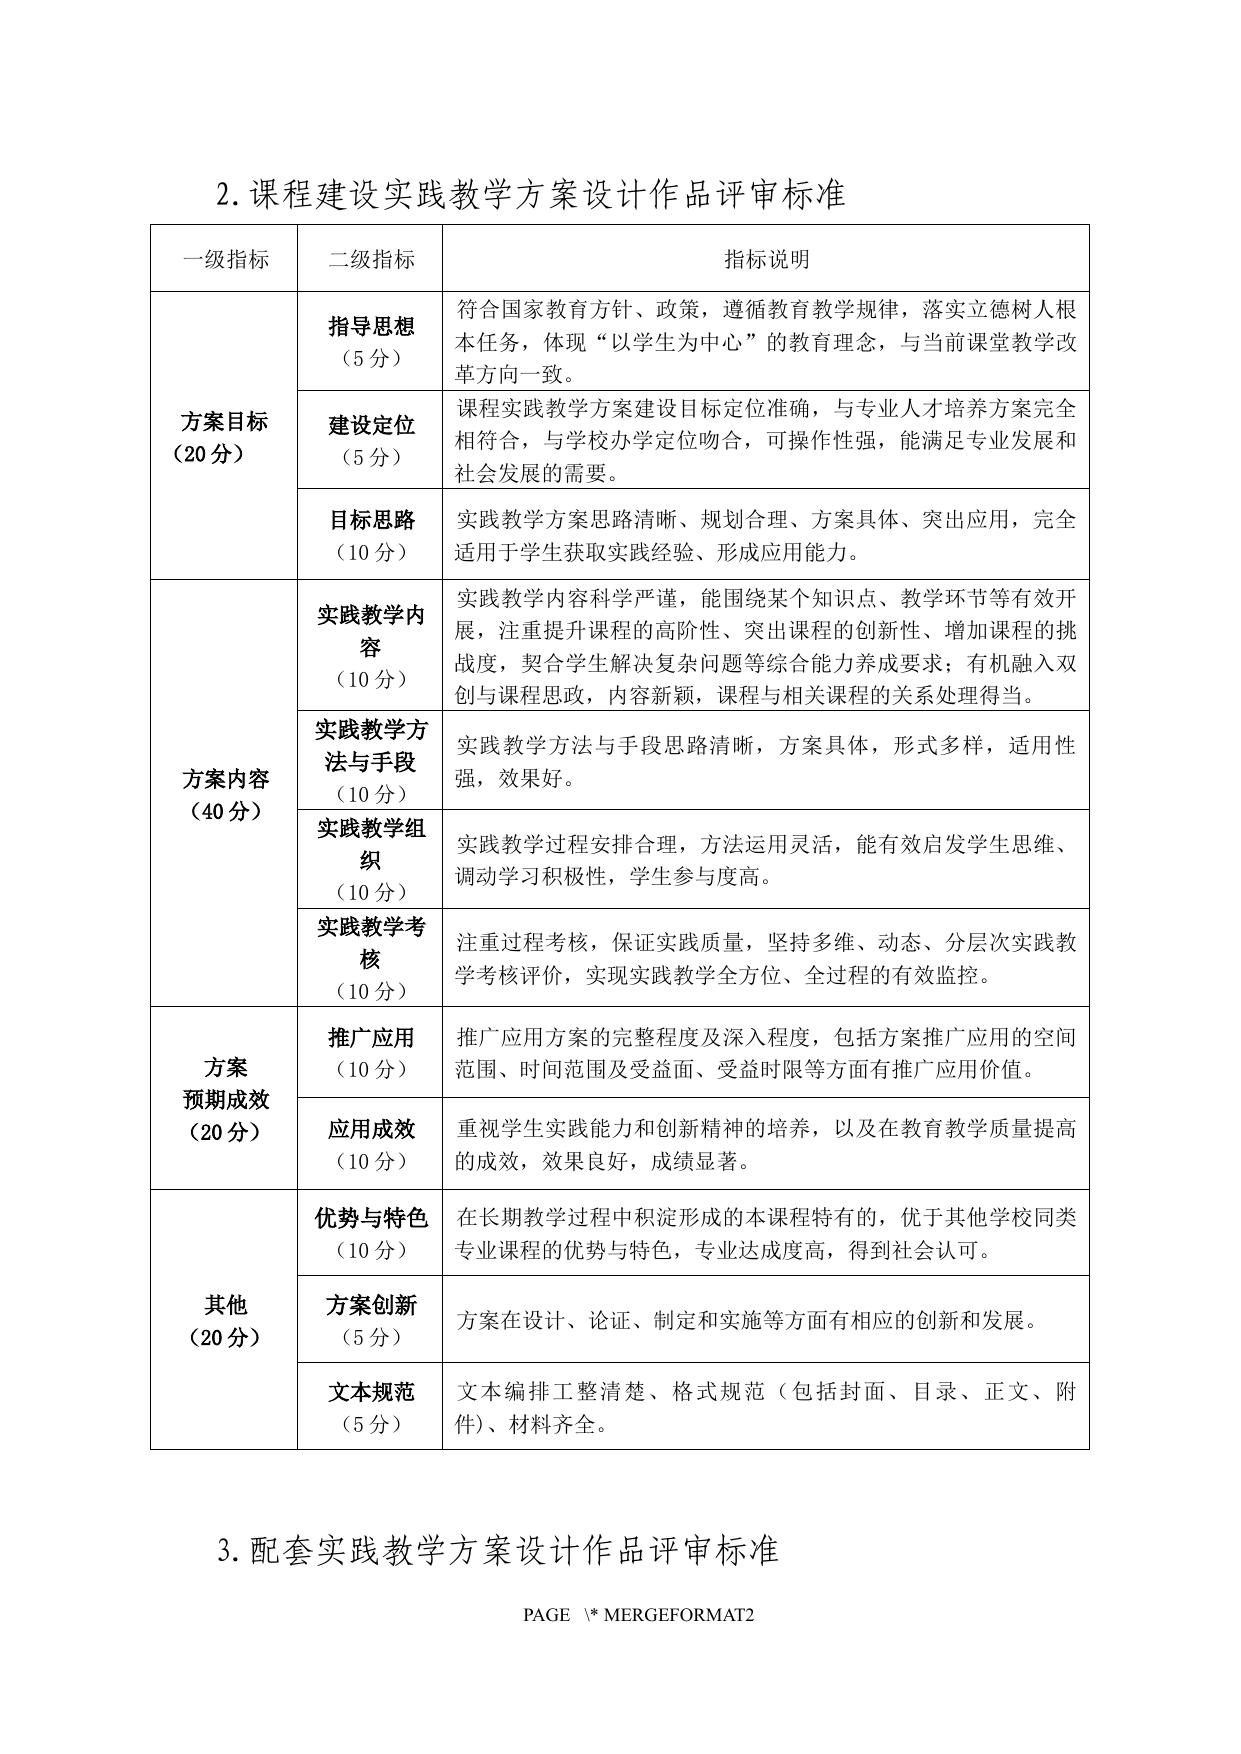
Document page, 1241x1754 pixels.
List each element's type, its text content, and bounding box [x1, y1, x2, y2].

text 2.课程建设实践教学方案设计作品评审标准 [148, 159, 1092, 224]
table_cell 文本规范 （5分） [298, 1363, 442, 1449]
table_header 二级指标 [298, 225, 442, 291]
table_cell 课程实践教学方案建设目标定位准确，与专业人才培养方案完全相符合，与学校办学定位吻合，可操作性强，能满足专业发展和社会发展的需要。 [443, 391, 1089, 488]
table_cell 其他 （20分） [151, 1190, 297, 1449]
table_cell 重视学生实践能力和创新精神的培养，以及在教育教学质量提高的成效，效果良好，成绩显著。 [443, 1098, 1089, 1188]
table_cell 指导思想 （5分） [298, 292, 442, 389]
table_cell 实践教学内容科学严谨，能围绕某个知识点、教学环节等有效开展，注重提升课程的高阶性、突出课程的创新性、增加课程的挑战度，契合学生解决复杂问题等综合能力养成要求；有机融入双创与课程思政，内容新颖，课程与相关课程的关系处理得当。 [443, 580, 1089, 710]
text 3.配套实践教学方案设计作品评审标准 [148, 1515, 1092, 1580]
table_cell 在长期教学过程中积淀形成的本课程特有的，优于其他学校同类专业课程的优势与特色，专业达成度高，得到社会认可。 [443, 1190, 1089, 1275]
table_cell 推广应用方案的完整程度及深入程度，包括方案推广应用的空间范围、时间范围及受益面、受益时限等方面有推广应用价值。 [443, 1007, 1089, 1097]
table_cell 方案在设计、论证、制定和实施等方面有相应的创新和发展。 [443, 1276, 1089, 1362]
table_cell 方案 预期成效 （20分） [151, 1007, 297, 1188]
table_cell 实践教学方法与手段 （10分） [298, 711, 442, 809]
table_cell 文本编排工整清楚、格式规范（包括封面、目录、正文、附件)、材料齐全。 [443, 1363, 1089, 1449]
table_cell 方案内容 （40分） [151, 580, 297, 1006]
table_cell 方案目标 （20分） [151, 292, 297, 579]
table_header 一级指标 [151, 225, 297, 291]
table_cell 建设定位 （5分） [298, 391, 442, 488]
table_cell 实践教学组织 （10分） [298, 810, 442, 907]
table_cell 应用成效 （10分） [298, 1098, 442, 1188]
table_cell 实践教学考核 （10分） [298, 909, 442, 1006]
table_cell 目标思路 （10分） [298, 489, 442, 579]
table_cell 符合国家教育方针、政策，遵循教育教学规律，落实立德树人根本任务，体现“以学生为中心”的教育理念，与当前课堂教学改革方向一致。 [443, 292, 1089, 389]
table_header 指标说明 [443, 225, 1089, 291]
table_cell 推广应用 （10分） [298, 1007, 442, 1097]
table_cell 注重过程考核，保证实践质量，坚持多维、动态、分层次实践教学考核评价，实现实践教学全方位、全过程的有效监控。 [443, 909, 1089, 1006]
table_cell 实践教学方法与手段思路清晰，方案具体，形式多样，适用性强，效果好。 [443, 711, 1089, 809]
table_cell 方案创新 （5分） [298, 1276, 442, 1362]
table_cell 优势与特色 （10分） [298, 1190, 442, 1275]
table_cell 实践教学方案思路清晰、规划合理、方案具体、突出应用，完全适用于学生获取实践经验、形成应用能力。 [443, 489, 1089, 579]
table_cell 实践教学过程安排合理，方法运用灵活，能有效启发学生思维、调动学习积极性，学生参与度高。 [443, 810, 1089, 907]
table_cell 实践教学内容 （10分） [298, 580, 442, 710]
